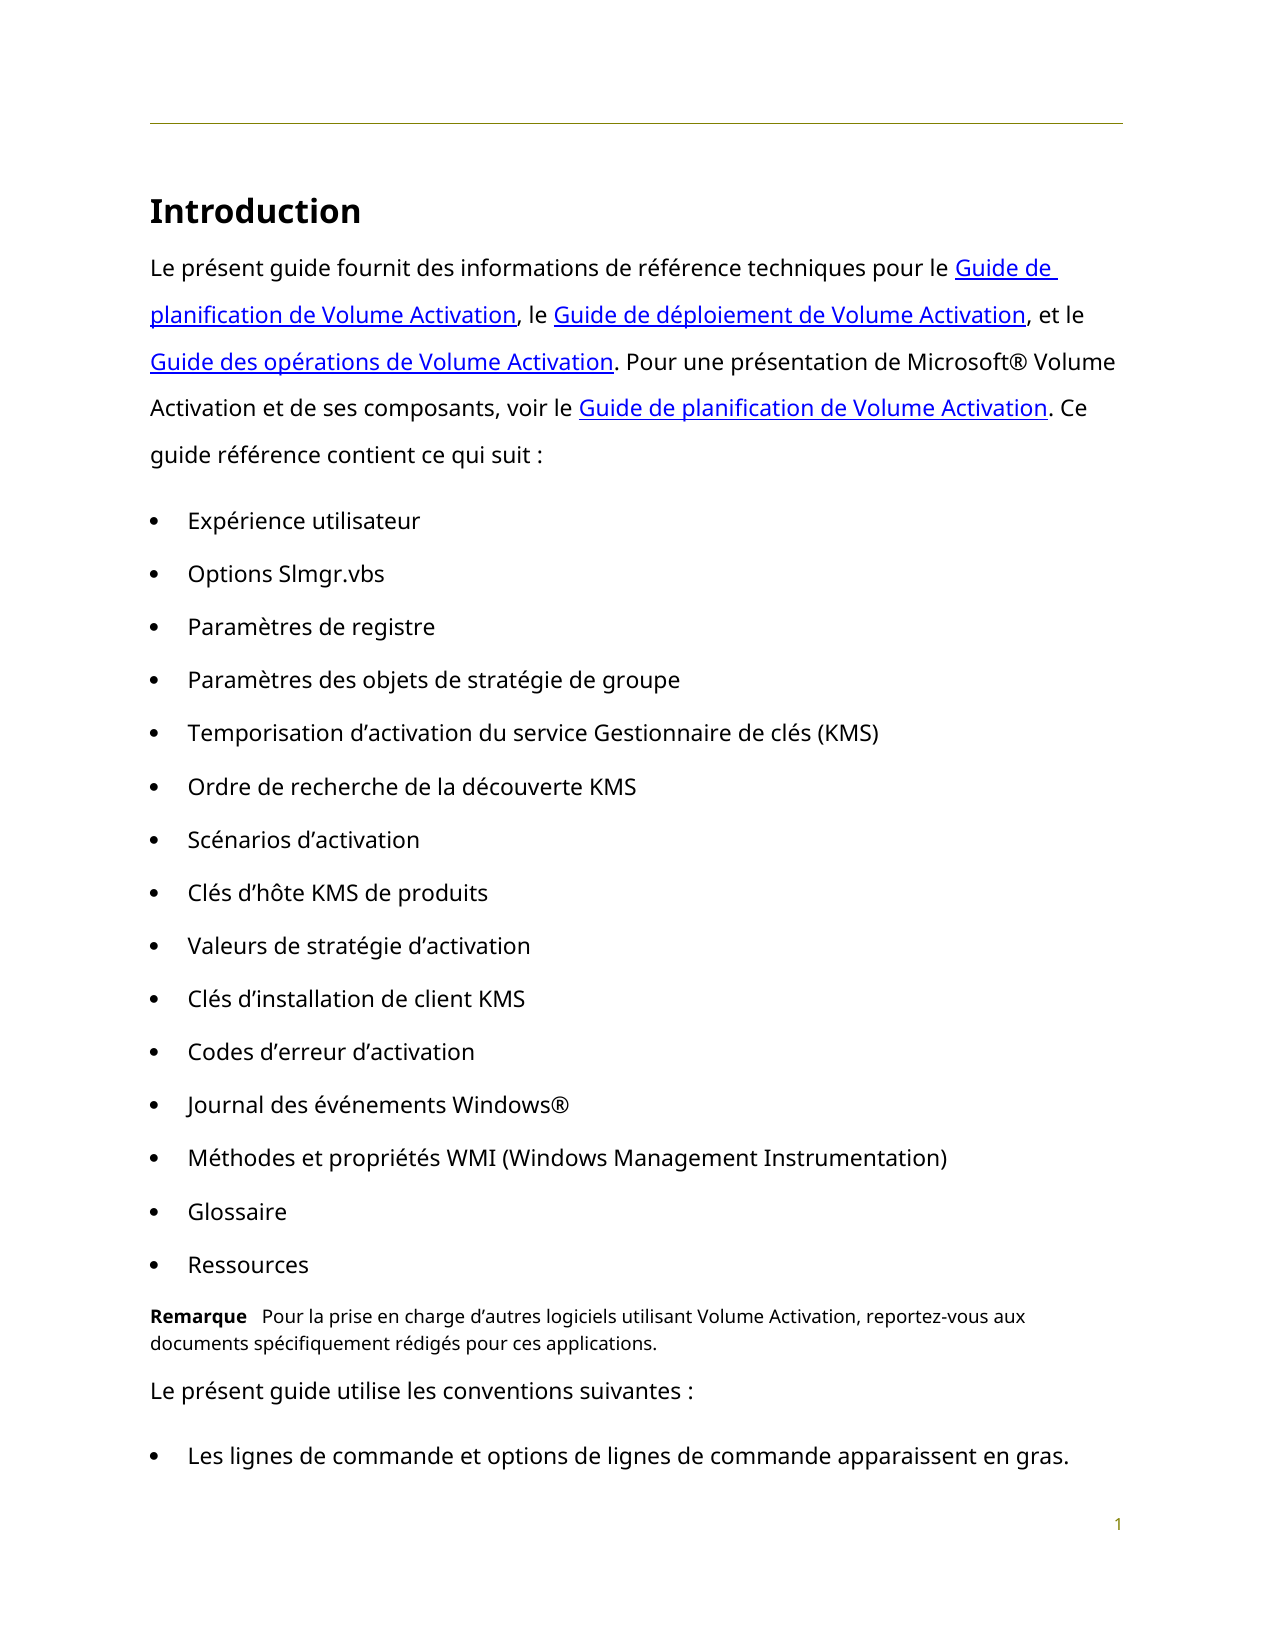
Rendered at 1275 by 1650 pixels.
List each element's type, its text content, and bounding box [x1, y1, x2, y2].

list Ressources [150, 1248, 1125, 1280]
list Les lignes de commande et options de lignes de commande apparaissent en gras. [150, 1440, 1169, 1471]
list Codes d’erreur d’activation [150, 1036, 1125, 1067]
list Ordre de recherche de la découverte KMS [150, 770, 1125, 802]
list Clés d’installation de client KMS [150, 983, 1125, 1014]
list Temporisation d’activation du service Gestionnaire de clés (KMS) [150, 717, 1125, 748]
list Méthodes et propriétés WMI (Windows Management Instrumentation) [150, 1142, 1125, 1173]
text Le présent guide utilise les conventions suivantes : [150, 1374, 1125, 1406]
list Clés d’hôte KMS de produits [150, 877, 1125, 908]
subtitle Introduction [150, 187, 1125, 233]
text Le présent guide fournit des informations de référence techniques pour le Guide de planification de Volume Activation, le Guide de déploiement de Volume Activation, et le Guide des opérations de Volume Activation. Pour une présentation de Microsoft® Volume Activation et de ses composants, voir le Guide de planification de Volume Activation. Ce guide référence contient ce qui suit : [150, 252, 1125, 470]
text Remarque Pour la prise en charge d’autres logiciels utilisant Volume Activation, reportez-vous aux documents spécifiquement rédigés pour ces applications. [150, 1302, 1125, 1356]
list Journal des événements Windows® [150, 1089, 1125, 1120]
list Paramètres des objets de stratégie de groupe [150, 664, 1125, 695]
list Paramètres de registre [150, 611, 1125, 642]
list Expérience utilisateur [150, 505, 1125, 536]
list Options Slmgr.vbs [150, 558, 1125, 589]
list Glossaire [150, 1195, 1125, 1227]
list Scénarios d’activation [150, 823, 1125, 855]
list Valeurs de stratégie d’activation [150, 930, 1125, 961]
